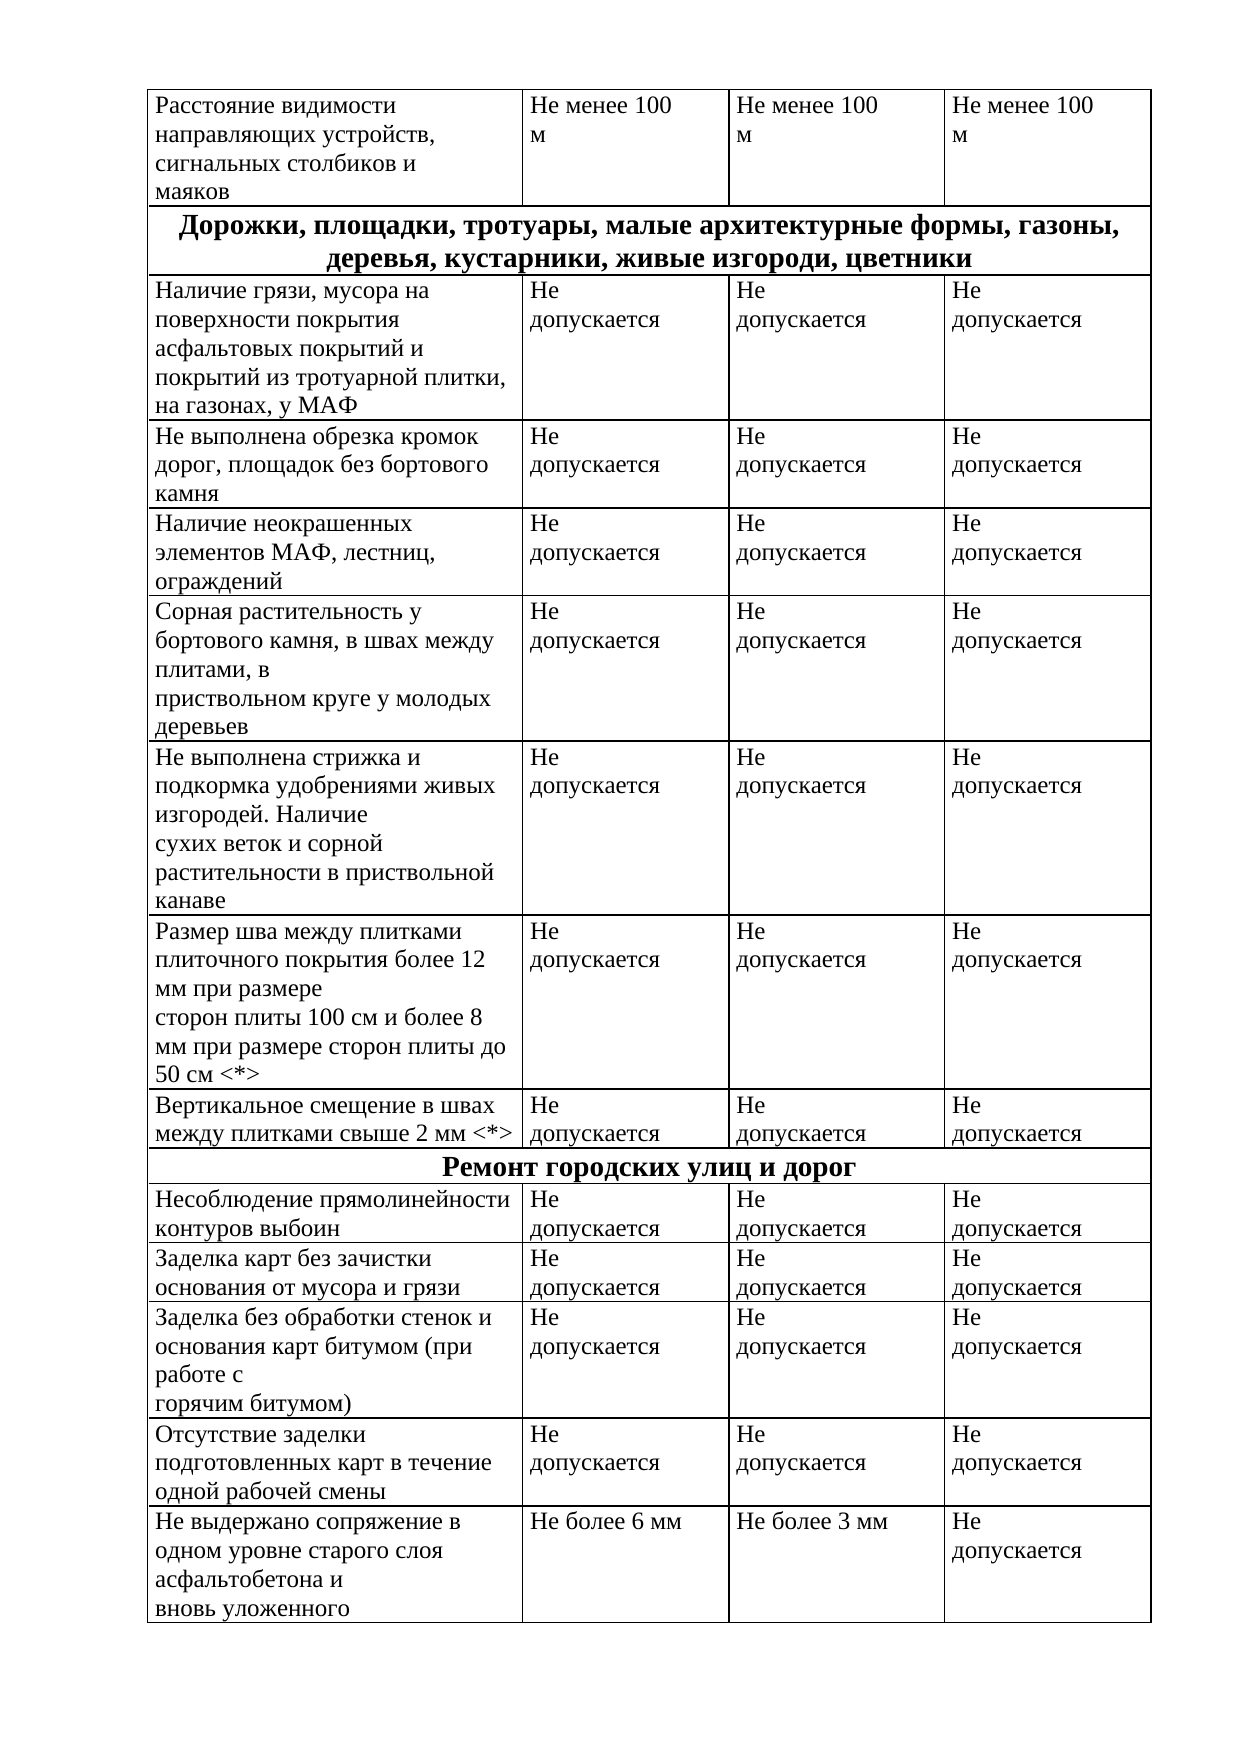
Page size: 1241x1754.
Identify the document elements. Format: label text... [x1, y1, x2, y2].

table_cell Не допускается [945, 916, 1150, 1088]
table_cell Не допускается [945, 742, 1150, 914]
table_cell Не допускается [523, 509, 728, 595]
table_cell Не допускается [523, 1090, 728, 1147]
table_cell Не допускается [523, 1302, 728, 1417]
table_cell Не выполнена стрижка и подкормка удобрениями живых изгородей. Наличие сухих веток и сорной растительности в приствольной канаве [148, 741, 522, 914]
table_cell Не допускается [523, 742, 728, 914]
table_cell Не допускается [945, 421, 1150, 507]
table_cell Не допускается [945, 1507, 1150, 1621]
table_cell Не допускается [945, 596, 1150, 740]
table_cell Не выполнена обрезка кромок дорог, площадок без бортового камня [148, 420, 522, 507]
table_cell Не допускается [730, 742, 944, 914]
table_cell Не менее 100 м [523, 90, 728, 205]
table_cell Не допускается [523, 596, 728, 740]
table_cell Отсутствие заделки подготовленных карт в течение одной рабочей смены [148, 1418, 522, 1505]
table_cell Не допускается [730, 276, 944, 419]
table_cell Не допускается [730, 1419, 944, 1505]
table_cell Не допускается [730, 916, 944, 1088]
table_cell Расстояние видимости направляющих устройств, сигнальных столбиков и маяков [148, 90, 522, 205]
table_cell Не допускается [523, 1419, 728, 1505]
table_cell Не более [730, 1507, 944, 1621]
table_cell Не допускается [523, 421, 728, 507]
table_cell Дорожки, площадки, тротуары, малые архитектурные формы, газоны, деревья, кустарники, живые изгороди, цветники [148, 206, 1150, 274]
table_cell Не менее 100 м [730, 90, 944, 205]
table_cell Не допускается [945, 1419, 1150, 1505]
table_cell Не допускается [945, 509, 1150, 595]
table_cell Не допускается [523, 916, 728, 1088]
table_cell Не допускается [523, 1243, 728, 1301]
table_cell Несоблюдение прямолинейности контуров выбоин [148, 1184, 522, 1241]
table_cell Не допускается [523, 276, 728, 419]
table_cell Размер шва между плитками плиточного покрытия более при размере сторон плиты и более при размере сторон плиты до <*> [148, 915, 522, 1088]
table_cell Не допускается [945, 1090, 1150, 1147]
table_cell Сорная растительность у бортового камня, в швах между плитами, в приствольном круге у молодых деревьев [148, 596, 522, 740]
table_cell Не допускается [730, 509, 944, 595]
table_cell Вертикальное смещение в швах между плитками свыше <*> [148, 1089, 522, 1147]
table_cell Заделка карт без зачистки основания от мусора и грязи [148, 1243, 522, 1301]
table_cell Не допускается [730, 1090, 944, 1147]
table_cell Наличие грязи, мусора на поверхности покрытия асфальтовых покрытий и покрытий из тротуарной плитки, на газонах, у МАФ [148, 275, 522, 419]
table_cell Не допускается [945, 276, 1150, 419]
table_cell Ремонт городских улиц и дорог [148, 1148, 1150, 1182]
table_cell Не допускается [730, 596, 944, 740]
table_cell Не выдержано сопряжение в одном уровне старого слоя асфальтобетона и вновь уложенного [148, 1506, 522, 1621]
table_cell Не менее 100 м [945, 90, 1150, 205]
table_cell Не допускается [730, 1243, 944, 1301]
table_cell Не допускается [945, 1243, 1150, 1301]
table_cell Заделка без обработки стенок и основания карт битумом (при работе с горячим битумом) [148, 1302, 522, 1417]
table_cell Не допускается [730, 1302, 944, 1417]
table_cell Не допускается [730, 421, 944, 507]
table_cell Не более [523, 1507, 728, 1621]
table_cell Не допускается [945, 1302, 1150, 1417]
table_cell Не допускается [945, 1184, 1150, 1241]
table_cell Не допускается [523, 1184, 728, 1241]
table_cell Не допускается [730, 1184, 944, 1241]
table_cell Наличие неокрашенных элементов МАФ, лестниц, ограждений [148, 508, 522, 595]
